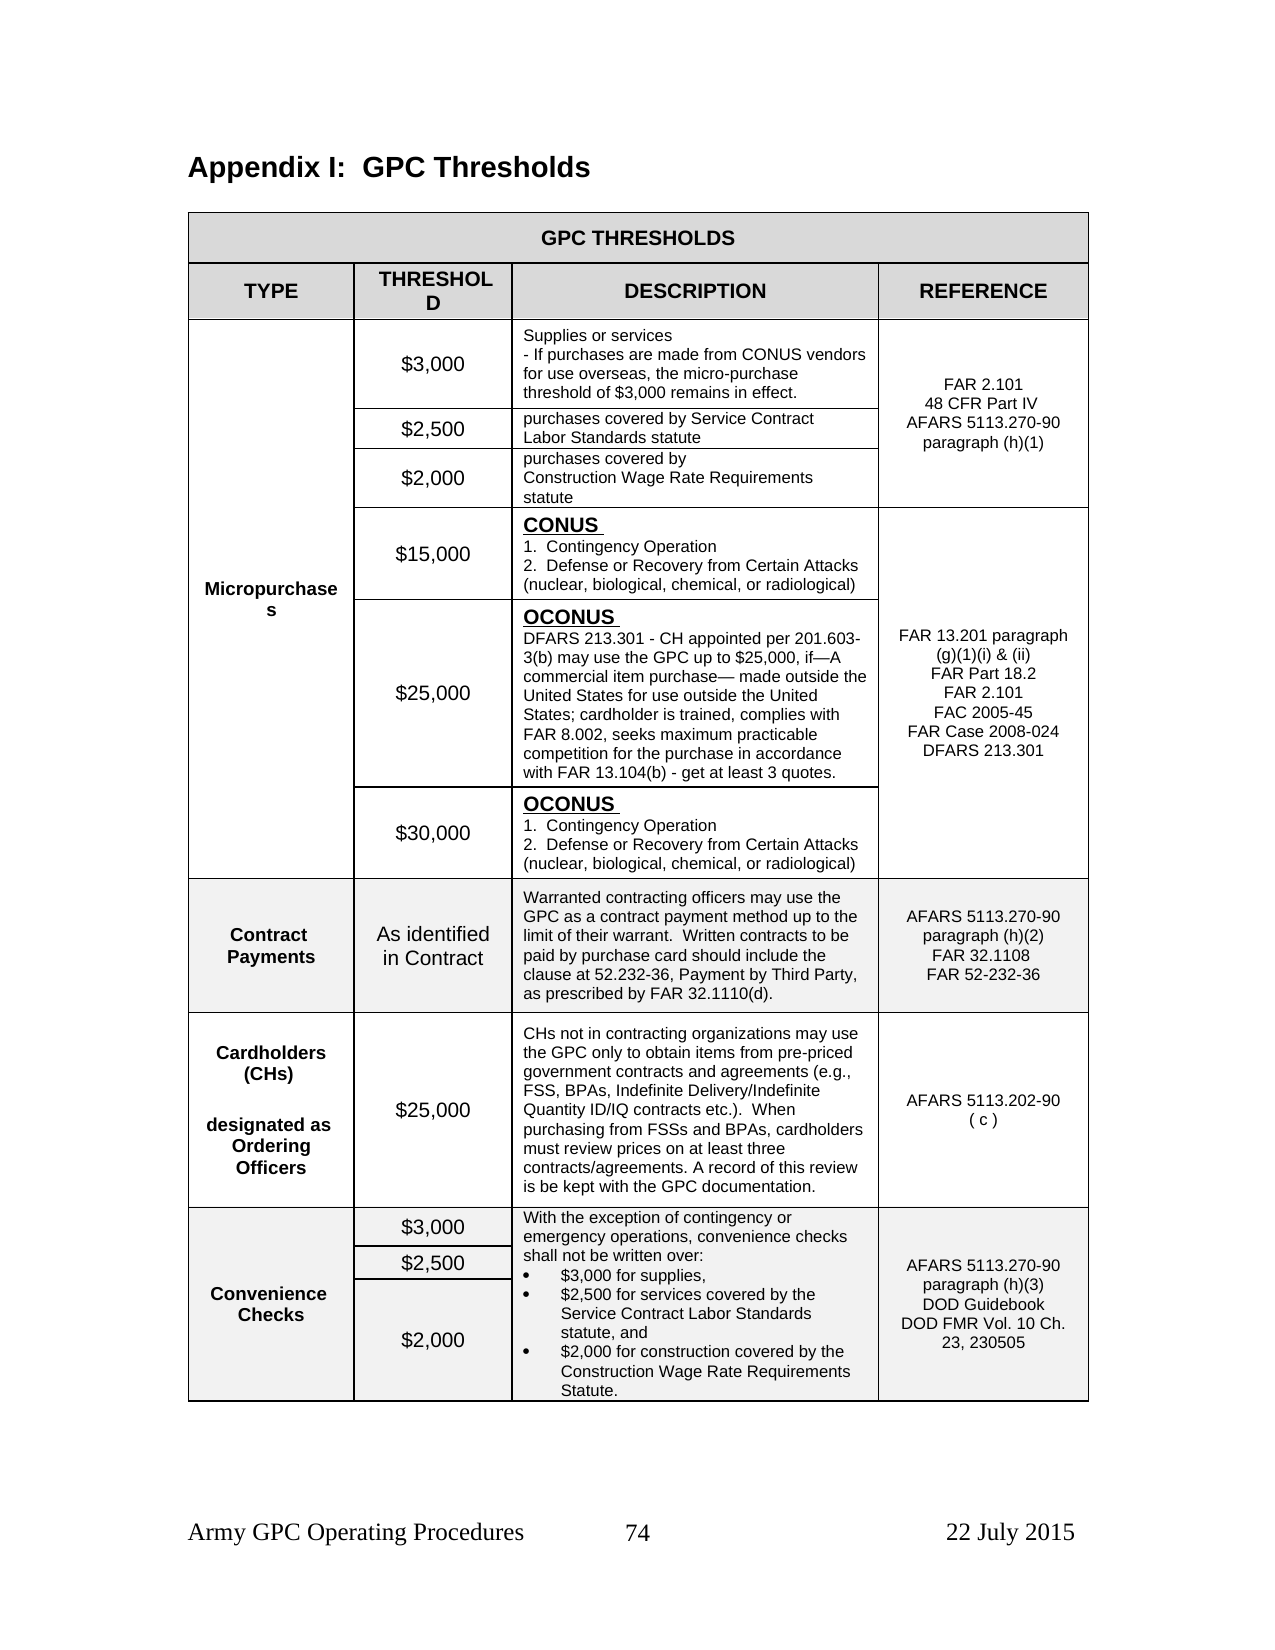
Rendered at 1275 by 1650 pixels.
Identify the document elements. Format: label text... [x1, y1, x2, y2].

table_cell Micropurchases [189, 320, 353, 878]
table_cell DESCRIPTION [513, 264, 878, 318]
table_cell Convenience Checks [189, 1208, 353, 1400]
table_cell purchases covered by Service Contract Labor Standards statute [513, 409, 878, 447]
table_cell $2,000 [355, 1280, 511, 1400]
table_cell $3,000 [355, 320, 511, 408]
table_cell Warranted contracting officers may use the GPC as a contract payment method up to the limit of their warrant. Written contracts to be paid by purchase card should include the clause at 52.232-36, Payment by Third Party, as prescribed by FAR 32.1110(d). [513, 879, 878, 1012]
table_cell TYPE [189, 264, 353, 318]
table_cell Contract Payments [189, 879, 353, 1012]
table_cell FAR 2.101 48 CFR Part IV AFARS 5113.270-90 paragraph (h)(1) [879, 320, 1088, 507]
subtitle Appendix I: GPC Thresholds [187, 150, 1087, 183]
table_cell $2,500 [355, 409, 511, 447]
table_cell $25,000 [355, 1013, 511, 1206]
table_cell AFARS 5113.270-90 paragraph (h)(3) DOD Guidebook DOD FMR Vol. 10 23, 230505 [879, 1208, 1088, 1400]
table_cell FAR 13.201 paragraph (g)(1)(i) & (ii) FAR Part 18.2 FAR 2.101 FAC 2005-45 FAR Case 2008-024 DFARS 213.301 [879, 508, 1088, 878]
table_cell AFARS 5113.202-90 ( c ) [879, 1013, 1088, 1206]
table_cell With the exception of contingency or emergency operations, convenience checks shall not be written over:  $3,000 for supplies,  $2,500 for services covered by the Service Contract Labor Standards statute, and  $2,000 for construction covered by the Construction Wage Rate Requirements Statute. [513, 1208, 878, 1400]
table_cell purchases covered by Construction Wage Rate Requirements statute [513, 449, 878, 507]
table_cell Supplies or services - If purchases are made from CONUS vendors for use overseas, the micro-purchase threshold of $3,000 remains in effect. [513, 320, 878, 408]
table_cell $15,000 [355, 508, 511, 599]
table_cell OCONUS 1. Contingency Operation 2. Defense or Recovery from Certain Attacks (nuclear, biological, chemical, or radiological) [513, 788, 878, 878]
table_cell $25,000 [355, 600, 511, 786]
table_cell OCONUS DFARS 213.301 - CH appointed per 201.603-3(b) may use the GPC up to $25,000, if—A commercial item purchase— made outside the United States for use outside the United States; cardholder is trained, complies with FAR 8.002, seeks maximum practicable competition for the purchase in accordance with FAR 13.104(b) - get at least 3 quotes. [513, 600, 878, 786]
table_cell $2,000 [355, 449, 511, 507]
table_cell $30,000 [355, 788, 511, 878]
table_cell As identified in Contract [355, 879, 511, 1012]
table_cell AFARS 5113.270-90 paragraph (h)(2) FAR 32.1108 FAR 52-232-36 [879, 879, 1088, 1012]
table_cell CHs not in contracting organizations may use the GPC only to obtain items from pre-priced government contracts and agreements (e.g., FSS, BPAs, Indefinite Delivery/Indefinite Quantity ID/IQ contracts etc.). When purchasing from FSSs and BPAs, cardholders must review prices on at least three contracts/agreements. A record of this review is be kept with the GPC documentation. [513, 1013, 878, 1206]
table_cell $3,000 [355, 1208, 511, 1245]
table_header GPC THRESHOLDS [189, 213, 1088, 262]
table_cell THRESHOLD [355, 264, 511, 318]
table_cell $2,500 [355, 1247, 511, 1278]
table_cell Cardholders (CHs) designated as Ordering Officers [189, 1013, 353, 1206]
table_cell CONUS 1. Contingency Operation 2. Defense or Recovery from Certain Attacks (nuclear, biological, chemical, or radiological) [513, 508, 878, 599]
table_cell REFERENCE [879, 264, 1088, 318]
